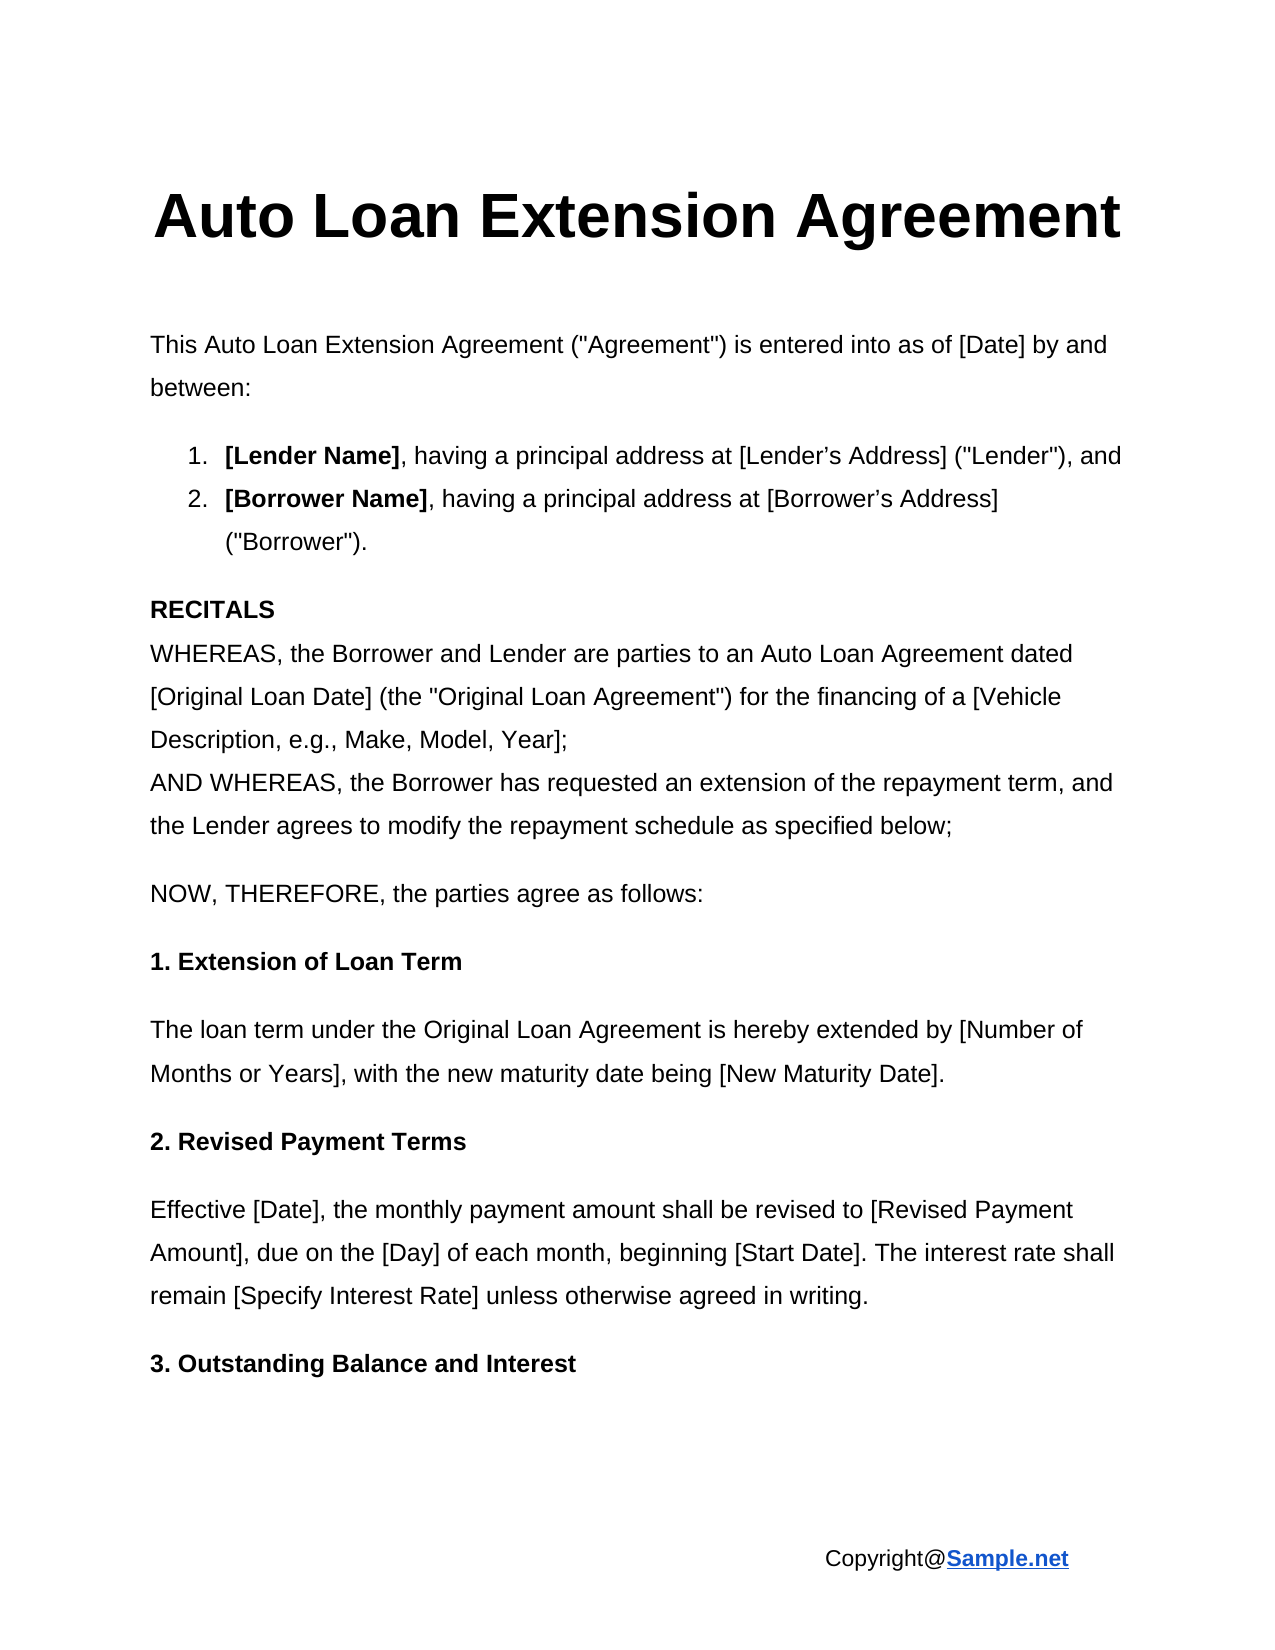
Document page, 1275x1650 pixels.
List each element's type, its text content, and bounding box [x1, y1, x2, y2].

text This Auto Loan Extension Agreement ("Agreement") is entered into as of [Date] by and between: [150, 287, 1125, 402]
subtitle 3. Outstanding Balance and Interest [150, 1349, 1125, 1378]
list [Borrower Name], having a principal address at [Borrower’s Address] ("Borrower"). [187, 484, 1125, 556]
text RECITALS WHEREAS, the Borrower and Lender are parties to an Auto Loan Agreement dated [Original Loan Date] (the "Original Loan Agreement") for the financing of a [Vehicle Description, e.g., Make, Model, Year]; AND WHEREAS, the Borrower has requested an extension of the repayment term, and the Lender agrees to modify the repayment schedule as specified below; [150, 596, 1125, 840]
subtitle 2. Revised Payment Terms [150, 1127, 1125, 1156]
list [Lender Name], having a principal address at [Lender’s Address] ("Lender"), and [187, 441, 1125, 470]
subtitle 1. Extension of Loan Term [150, 947, 1125, 976]
text The loan term under the Original Loan Agreement is hereby extended by [Number of Months or Years], with the new maturity date being [New Maturity Date]. [150, 1016, 1125, 1087]
subtitle Auto Loan Extension Agreement [150, 179, 1125, 251]
text Effective [Date], the monthly payment amount shall be revised to [Revised Payment Amount], due on the [Day] of each month, beginning [Start Date]. The interest rate shall remain [Specify Interest Rate] unless otherwise agreed in writing. [150, 1195, 1125, 1310]
text NOW, THEREFORE, the parties agree as follows: [150, 879, 1125, 908]
